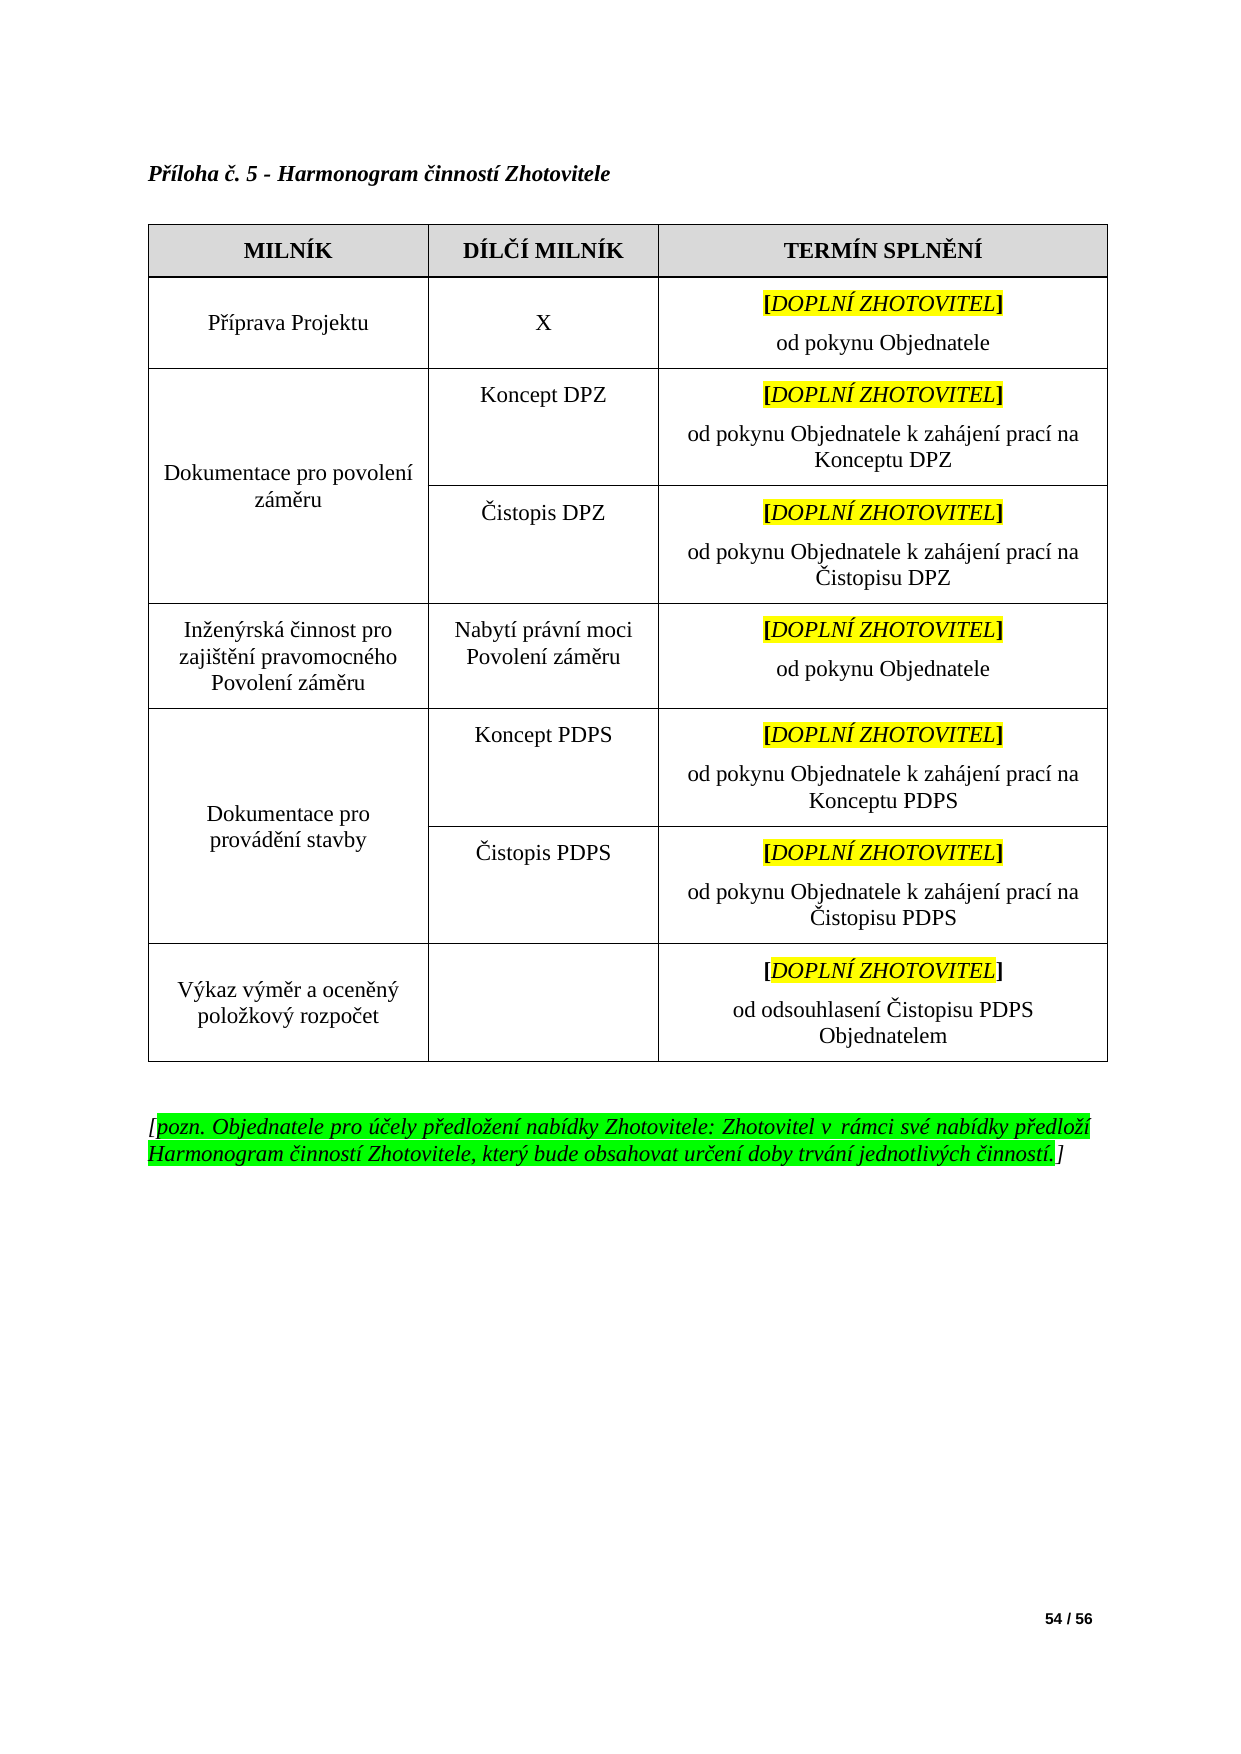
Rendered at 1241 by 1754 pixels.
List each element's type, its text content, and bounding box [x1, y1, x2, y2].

table_cell [DOPLNÍ ZHOTOVITEL] od odsouhlasení Čistopisu PDPS Objednatelem [659, 944, 1107, 1061]
table_header MILNÍK [149, 225, 428, 276]
table_cell [DOPLNÍ ZHOTOVITEL] od pokynu Objednatele [659, 278, 1107, 368]
table_cell Inženýrská činnost pro zajištění pravomocného Povolení záměru [149, 604, 428, 708]
table_cell X [429, 278, 658, 368]
table_header DÍLČÍ MILNÍK [429, 225, 658, 276]
table_cell [DOPLNÍ ZHOTOVITEL] od pokynu Objednatele k zahájení prací na Konceptu DPZ [659, 369, 1107, 485]
table_cell [DOPLNÍ ZHOTOVITEL] od pokynu Objednatele k zahájení prací na Čistopisu DPZ [659, 486, 1107, 603]
table_cell [DOPLNÍ ZHOTOVITEL] od pokynu Objednatele k zahájení prací na Konceptu PDPS [659, 709, 1107, 826]
table_cell [DOPLNÍ ZHOTOVITEL] od pokynu Objednatele [659, 604, 1107, 708]
list Příloha č. 5 - Harmonogram činností Zhotovitele [148, 160, 1092, 187]
table_cell Dokumentace pro povolení záměru [149, 369, 428, 603]
table_cell [429, 944, 658, 1061]
table_cell Čistopis PDPS [429, 827, 658, 943]
table_cell Výkaz výměr a oceněný položkový rozpočet [149, 944, 428, 1061]
table_header TERMÍN SPLNĚNÍ [659, 225, 1107, 276]
table_cell Nabytí právní moci Povolení záměru [429, 604, 658, 708]
table_cell Dokumentace pro provádění stavby [149, 709, 428, 943]
table_cell Čistopis DPZ [429, 486, 658, 603]
text [pozn. Objednatele pro účely předložení nabídky Zhotovitele: Zhotovitel v rámci své nabídky předloží Harmonogram činností Zhotovitele, který bude obsahovat určení doby trvání jednotlivých činností.] [148, 1113, 1092, 1166]
table_cell Koncept PDPS [429, 709, 658, 826]
table_cell Příprava Projektu [149, 278, 428, 368]
table_cell Koncept DPZ [429, 369, 658, 485]
table_cell [DOPLNÍ ZHOTOVITEL] od pokynu Objednatele k zahájení prací na Čistopisu PDPS [659, 827, 1107, 943]
